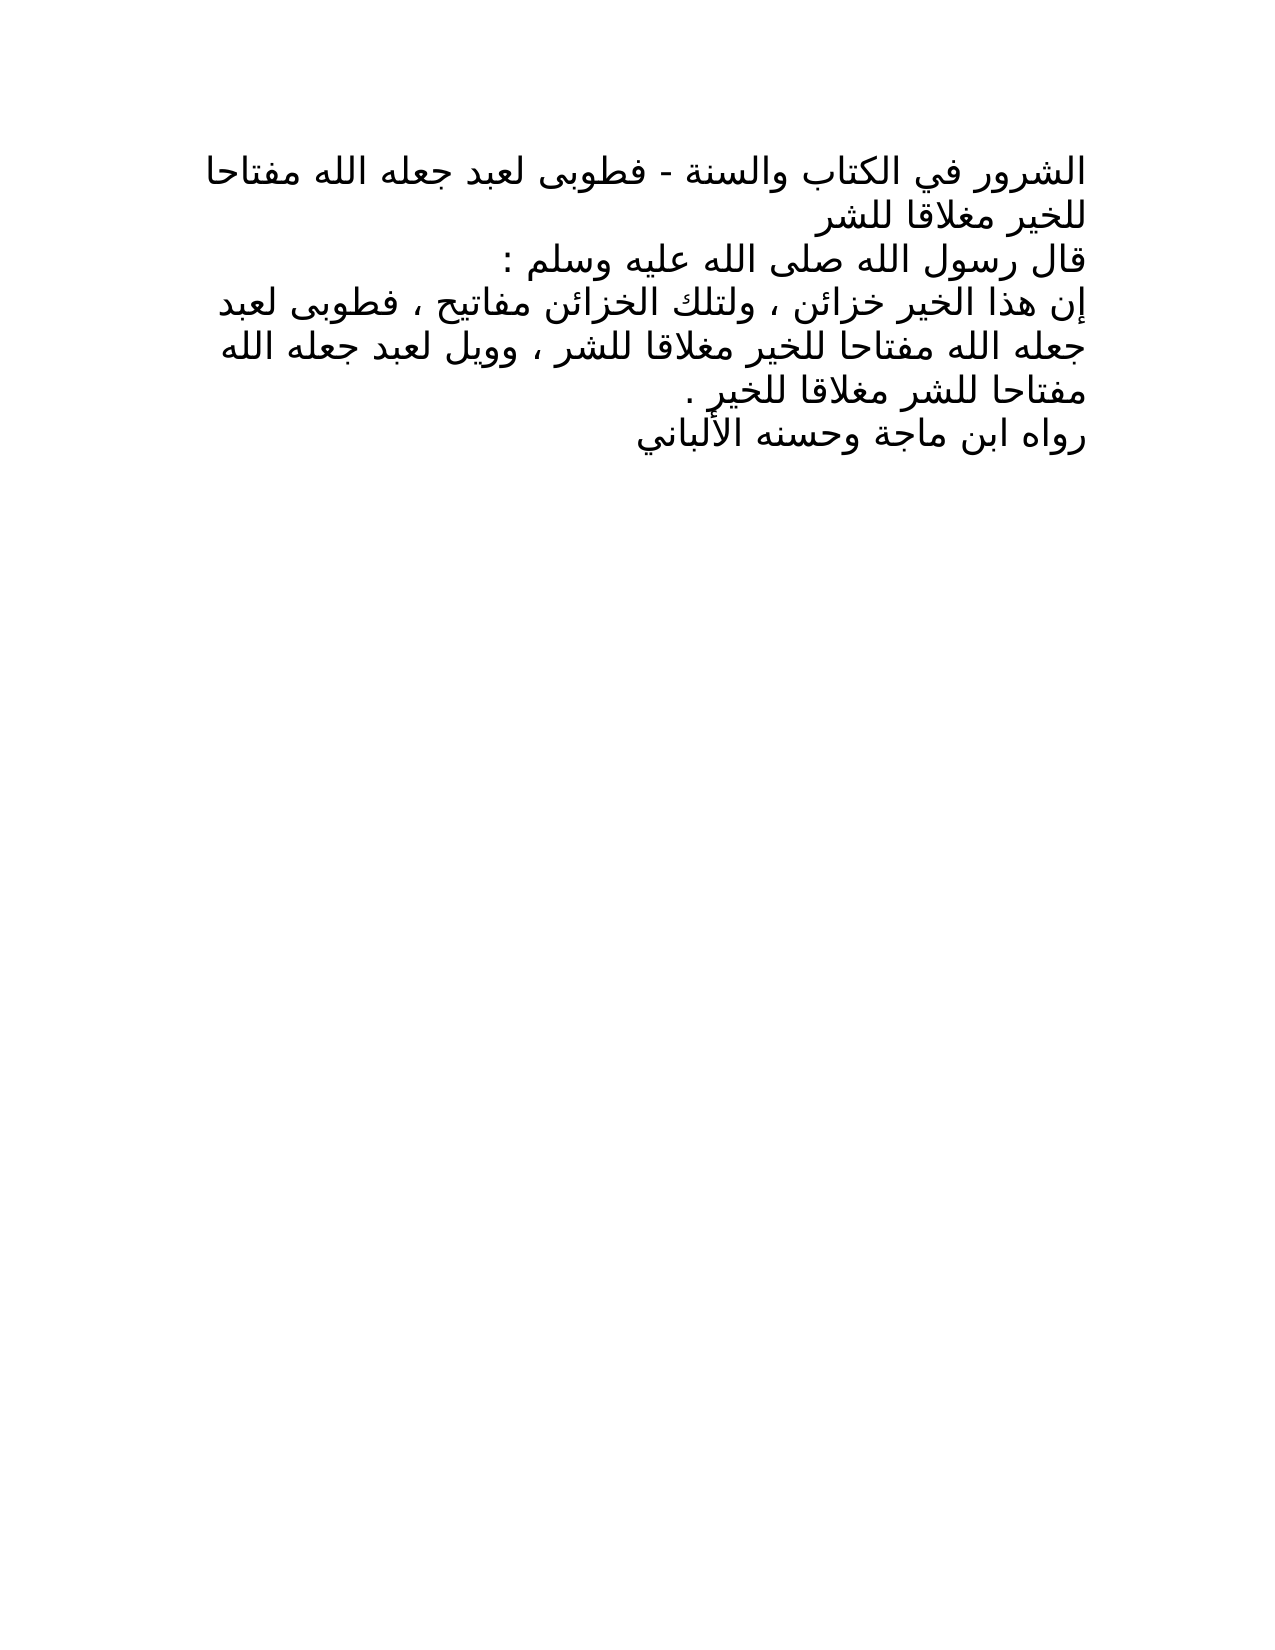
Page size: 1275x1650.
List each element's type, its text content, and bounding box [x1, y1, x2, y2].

text الشرور في الكتاب والسنة - فطوبى لعبد جعله الله مفتاحا للخير مغلاقا للشر [187, 150, 1087, 237]
text رواه ابن ماجة وحسنه الألباني [187, 412, 1087, 456]
text قال رسول الله صلى الله عليه وسلم : [187, 237, 1087, 281]
text إن هذا الخير خزائن ، ولتلك الخزائن مفاتيح ، فطوبى لعبد جعله الله مفتاحا للخير مغلاقا للشر ، وويل لعبد جعله الله مفتاحا للشر مغلاقا للخير . [187, 281, 1087, 412]
